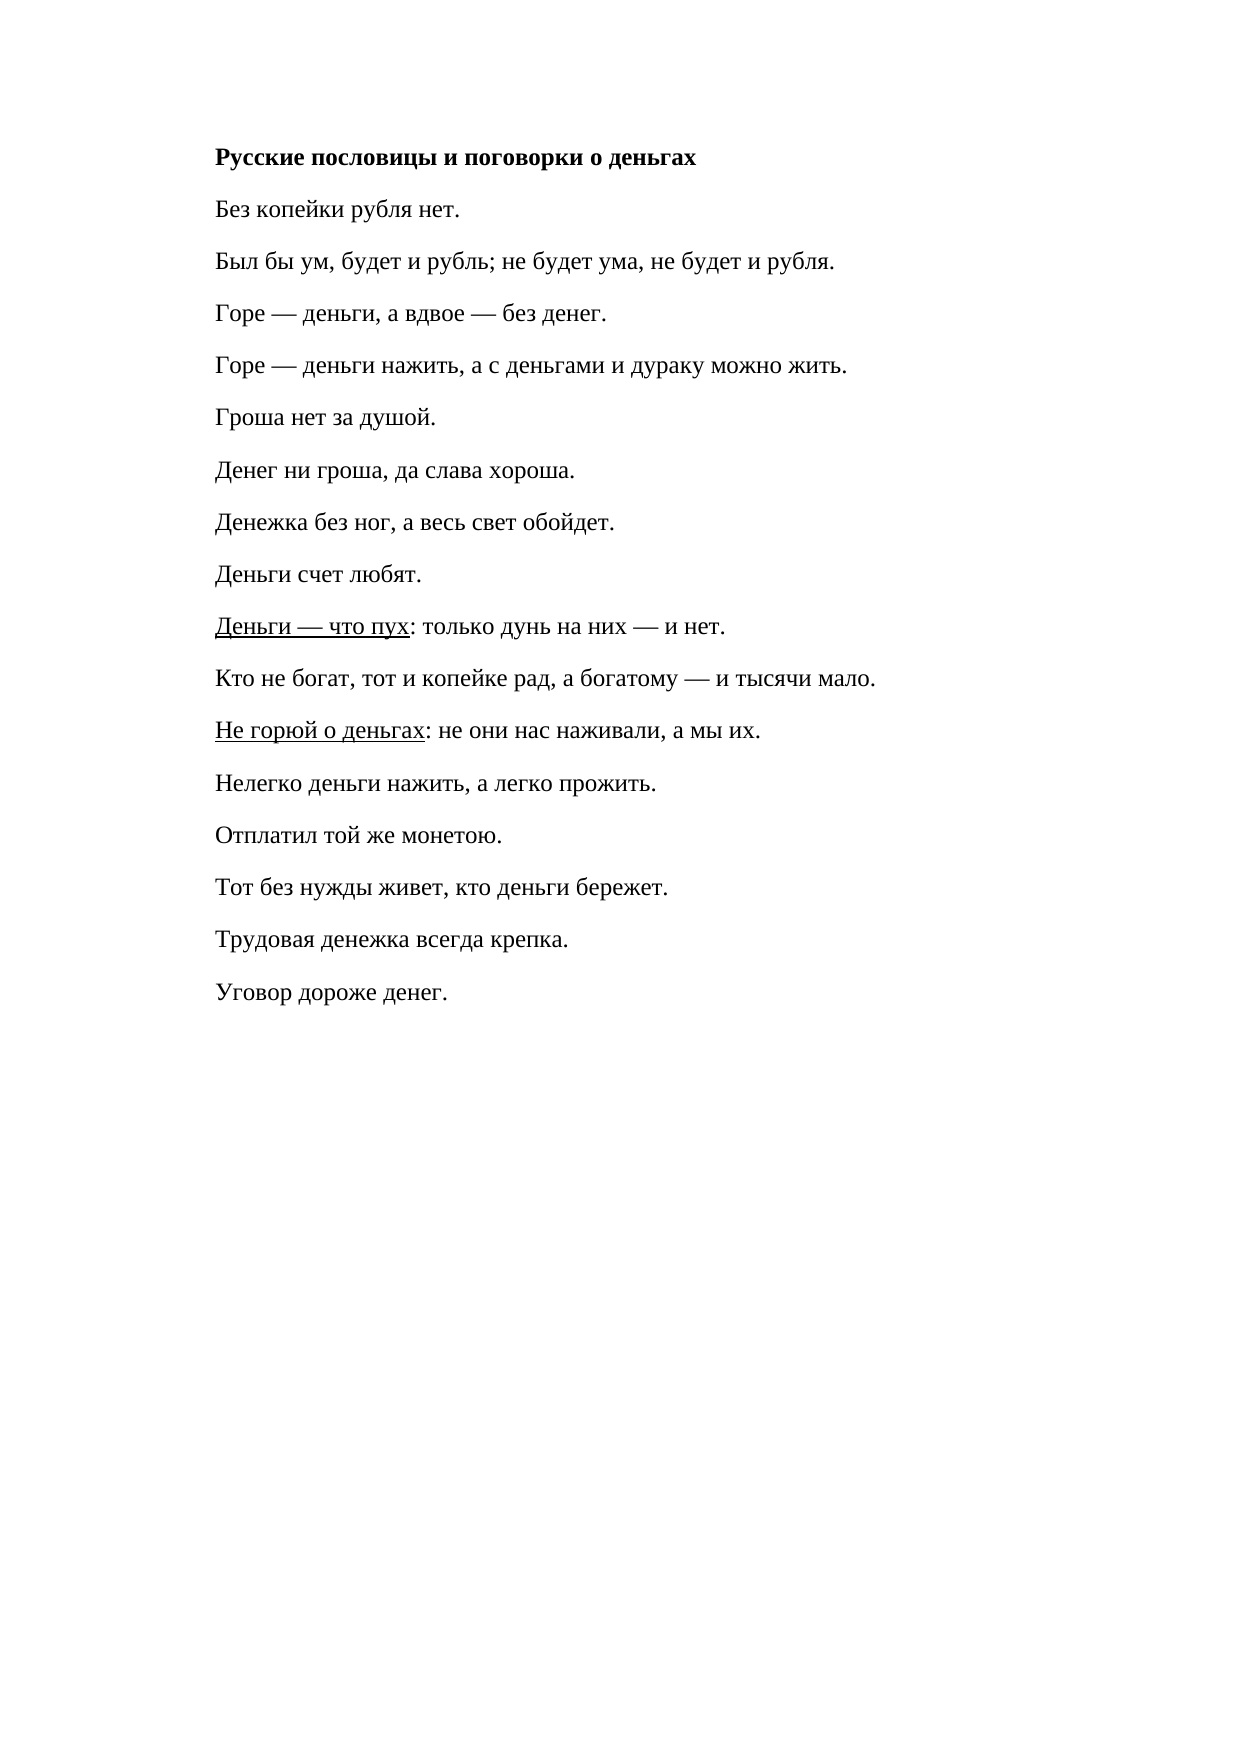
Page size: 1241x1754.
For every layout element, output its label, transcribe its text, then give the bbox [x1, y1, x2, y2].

text Без копейки рубля нет. [177, 194, 1152, 222]
text Деньги — что пух: только дунь на них — и нет. [177, 611, 1152, 640]
text Не горюй о деньгах: не они нас наживали, а мы их. [177, 716, 1152, 744]
text Гроша нет за душой. [177, 402, 1152, 431]
text Деньги счет любят. [177, 559, 1152, 588]
text Тот без нужды живет, кто деньги бережет. [177, 872, 1152, 901]
text Нелегко деньги нажить, а легко прожить. [177, 768, 1152, 797]
text Отплатил той же монетою. [177, 820, 1152, 849]
text Трудовая денежка всегда крепка. [177, 924, 1152, 953]
text Горе — деньги нажить, а с деньгами и дураку можно жить. [177, 350, 1152, 379]
text Уговор дороже денег. [177, 977, 1152, 1005]
text Был бы ум, будет и рубль; не будет ума, не будет и рубля. [177, 246, 1152, 275]
text Горе — деньги, а вдвое — без денег. [177, 298, 1152, 327]
text Русские пословицы и поговорки о деньгах [177, 142, 1152, 170]
text Денежка без ног, а весь свет обойдет. [177, 507, 1152, 536]
text Кто не богат, тот и копейке рад, а богатому — и тысячи мало. [177, 663, 1152, 692]
text Денег ни гроша, да слава хороша. [177, 455, 1152, 483]
